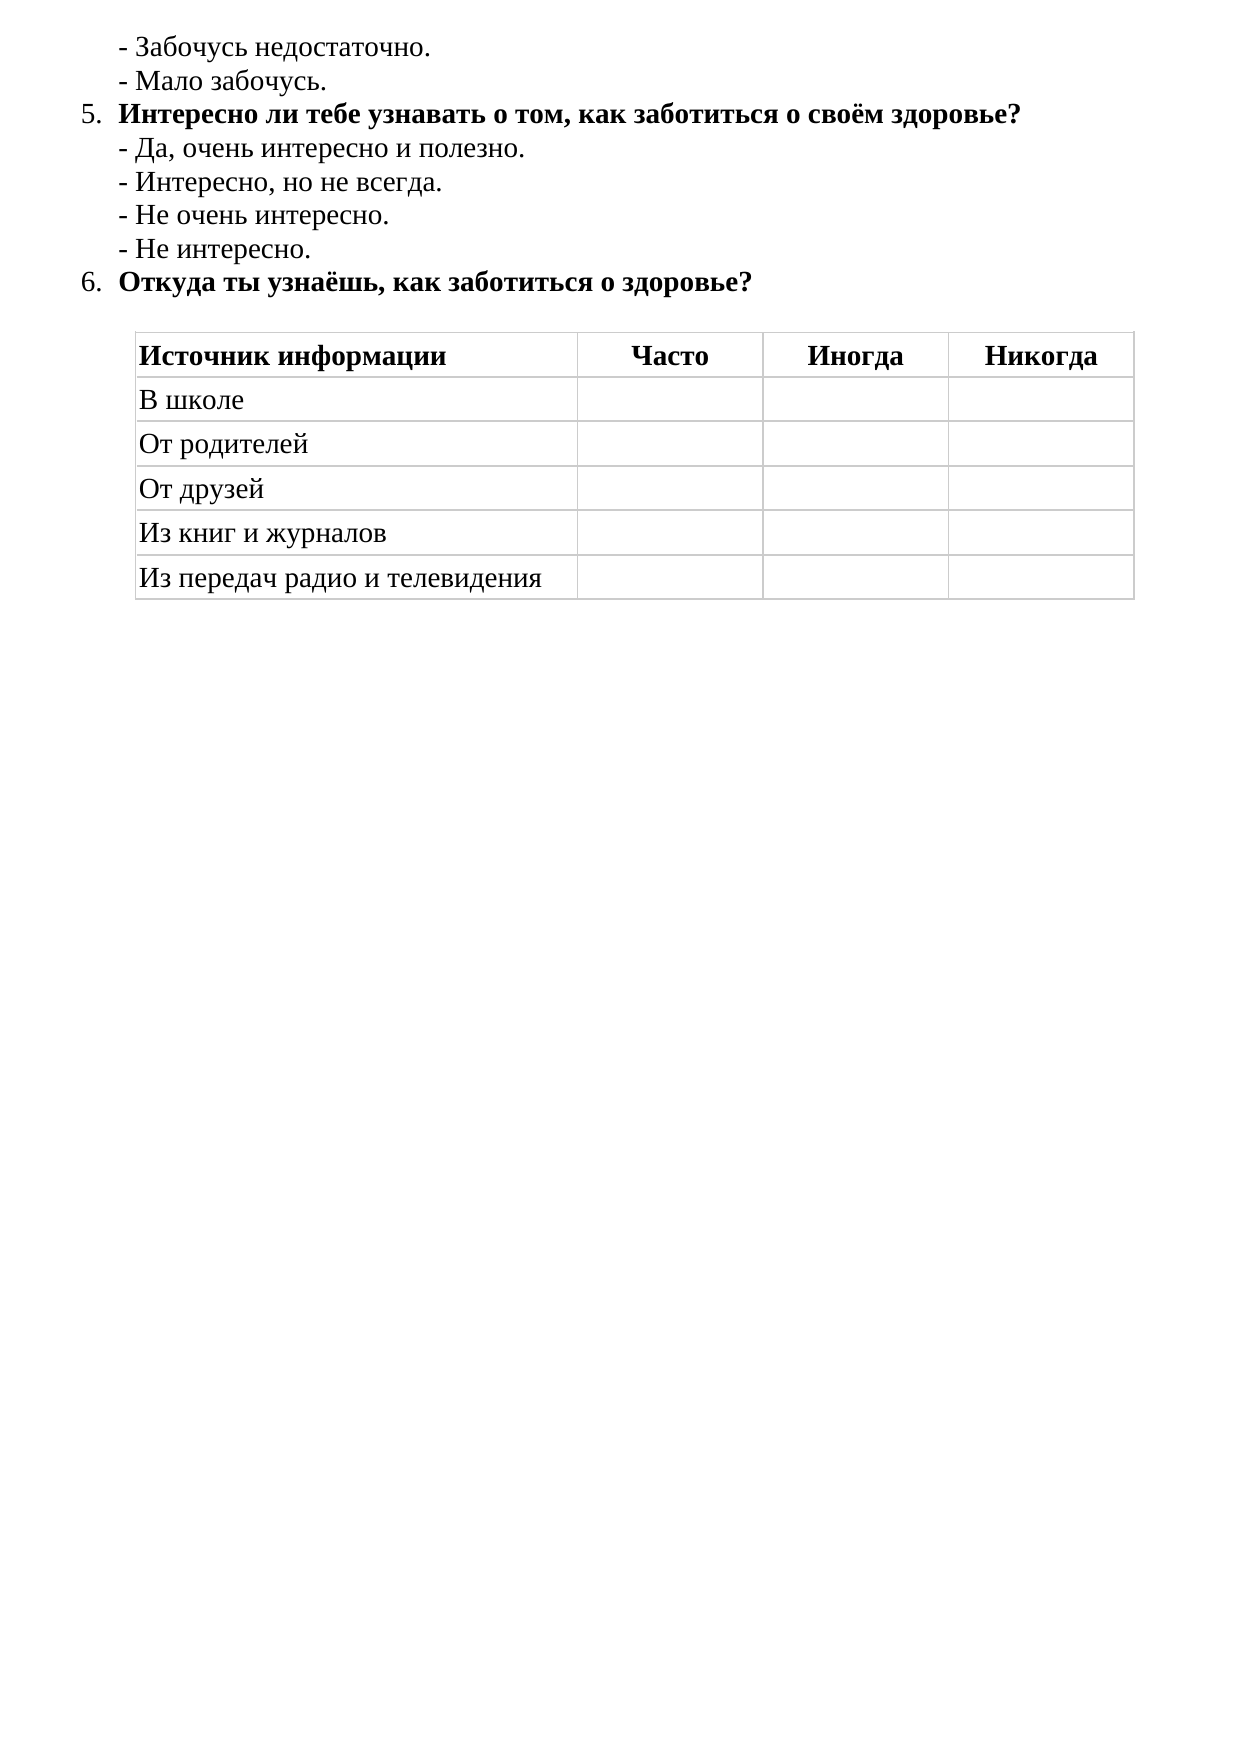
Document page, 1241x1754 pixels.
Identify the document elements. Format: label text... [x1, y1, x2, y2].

text - Не интересно. [118, 231, 1152, 264]
table_cell [949, 378, 1133, 420]
table_cell От друзей [136, 466, 577, 509]
table_cell [578, 422, 762, 465]
table_cell [949, 556, 1133, 598]
text - Забочусь недостаточно. [118, 29, 1152, 63]
text - Мало забочусь. [118, 63, 1152, 97]
table_cell [578, 556, 762, 598]
table_cell [578, 378, 762, 420]
table_cell Из передач радио и телевидения [136, 555, 577, 598]
table_cell [764, 378, 948, 420]
table_cell [949, 467, 1133, 509]
table_cell В школе [136, 377, 577, 420]
table_header Часто [578, 333, 762, 376]
list Интересно ли тебе узнавать о том, как заботиться о своём здоровье? [81, 97, 1152, 130]
table_header Источник информации [136, 333, 577, 376]
table_cell От родителей [136, 421, 577, 465]
table_cell Из книг и журналов [136, 510, 577, 554]
table_cell [578, 511, 762, 554]
table_cell [764, 556, 948, 598]
text - Интересно, но не всегда. [118, 164, 1152, 197]
table_header Иногда [764, 333, 948, 376]
table_cell [949, 511, 1133, 554]
list Откуда ты узнаёшь, как заботиться о здоровье? [81, 264, 1152, 298]
table_cell [764, 511, 948, 554]
text - Да, очень интересно и полезно. [118, 130, 1152, 164]
text - Не очень интересно. [118, 197, 1152, 231]
table_cell [764, 422, 948, 465]
table_cell [949, 422, 1133, 465]
table_header Никогда [949, 333, 1133, 376]
table_cell [578, 467, 762, 509]
table_cell [764, 467, 948, 509]
